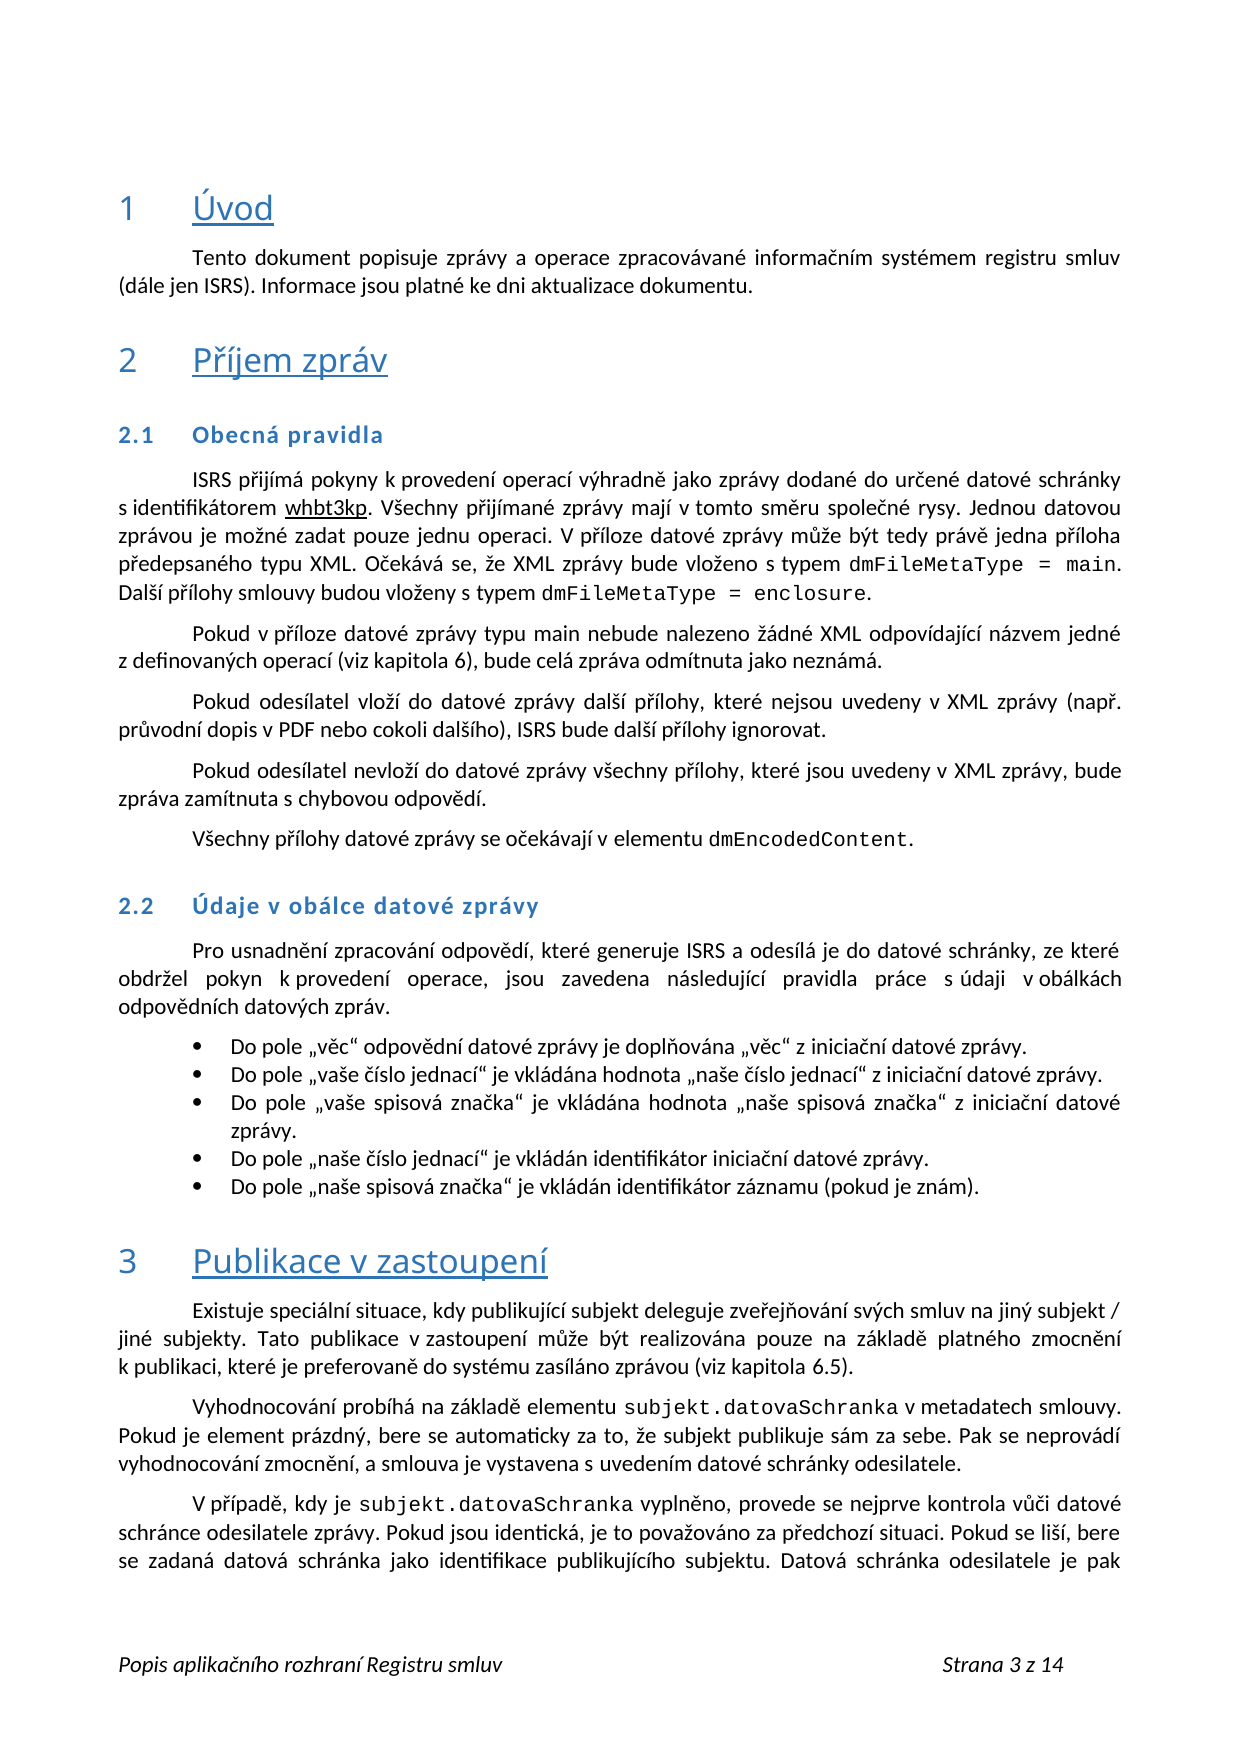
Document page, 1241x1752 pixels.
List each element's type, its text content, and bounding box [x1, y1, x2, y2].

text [118, 1489, 1122, 1574]
list Do pole „naše číslo jednací“ je vkládán identifikátor iniciační datové zprávy. [193, 1144, 1122, 1172]
text ISRS přijímá pokyny k provedení operací výhradně jako zprávy dodané do určené datové schránky s identifikátorem whbt3kp. Všechny přijímané zprávy mají v tomto směru společné rysy. Jednou datovou zprávou je možné zadat pouze jednu operaci. V příloze datové zprávy může být tedy právě jedna příloha předepsaného typu XML. Očekává se, že XML zprávy bude vloženo s typem dmFileMetaType = main. Další přílohy smlouvy budou vloženy s typem dmFileMetaType = enclosure. [118, 465, 1122, 606]
text Tento dokument popisuje zprávy a operace zpracovávané informačním systémem registru smluv (dále jen ISRS). Informace jsou platné ke dni aktualizace dokumentu. [118, 243, 1122, 299]
text Pokud odesílatel nevloží do datové zprávy všechny přílohy, které jsou uvedeny v XML zprávy, bude zpráva zamítnuta s chybovou odpovědí. [118, 756, 1122, 812]
subtitle Údaje v obálce datové zprávy [118, 890, 1122, 921]
subtitle Úvod [118, 185, 1122, 231]
list Do pole „vaše číslo jednací“ je vkládána hodnota „naše číslo jednací“ z iniciační datové zprávy. [193, 1060, 1122, 1088]
text Pokud odesílatel vloží do datové zprávy další přílohy, které nejsou uvedeny v XML zprávy (např. průvodní dopis v PDF nebo cokoli dalšího), ISRS bude další přílohy ignorovat. [118, 687, 1122, 743]
list Do pole „věc“ odpovědní datové zprávy je doplňována „věc“ z iniciační datové zprávy. [193, 1032, 1122, 1060]
text Existuje speciální situace, kdy publikující subjekt deleguje zveřejňování svých smluv na jiný subjekt / jiné subjekty. Tato publikace v zastoupení může být realizována pouze na základě platného zmocnění k publikaci, které je preferovaně do systému zasíláno zprávou (viz kapitola 6.5). [118, 1296, 1122, 1380]
text Pro usnadnění zpracování odpovědí, které generuje ISRS a odesílá je do datové schránky, ze které obdržel pokyn k provedení operace, jsou zavedena následující pravidla práce s údaji v obálkách odpovědních datových zpráv. [118, 936, 1122, 1020]
subtitle Příjem zpráv [118, 337, 1122, 382]
text Pokud v příloze datové zprávy typu main nebude nalezeno žádné XML odpovídající názvem jedné z definovaných operací (viz kapitola 6), bude celá zpráva odmítnuta jako neznámá. [118, 619, 1122, 675]
text Všechny přílohy datové zprávy se očekávají v elementu dmEncodedContent. [118, 824, 1122, 853]
list Do pole „naše spisová značka“ je vkládán identifikátor záznamu (pokud je znám). [193, 1172, 1122, 1200]
list Do pole „vaše spisová značka“ je vkládána hodnota „naše spisová značka“ z iniciační datové zprávy. [193, 1088, 1122, 1144]
text Vyhodnocování probíhá na základě elementu subjekt.datovaSchranka v metadatech smlouvy. Pokud je element prázdný, bere se automaticky za to, že subjekt publikuje sám za sebe. Pak se neprovádí vyhodnocování zmocnění, a smlouva je vystavena s uvedením datové schránky odesilatele. [118, 1392, 1122, 1477]
subtitle Publikace v zastoupení [118, 1238, 1122, 1283]
subtitle Obecná pravidla [118, 419, 1122, 450]
